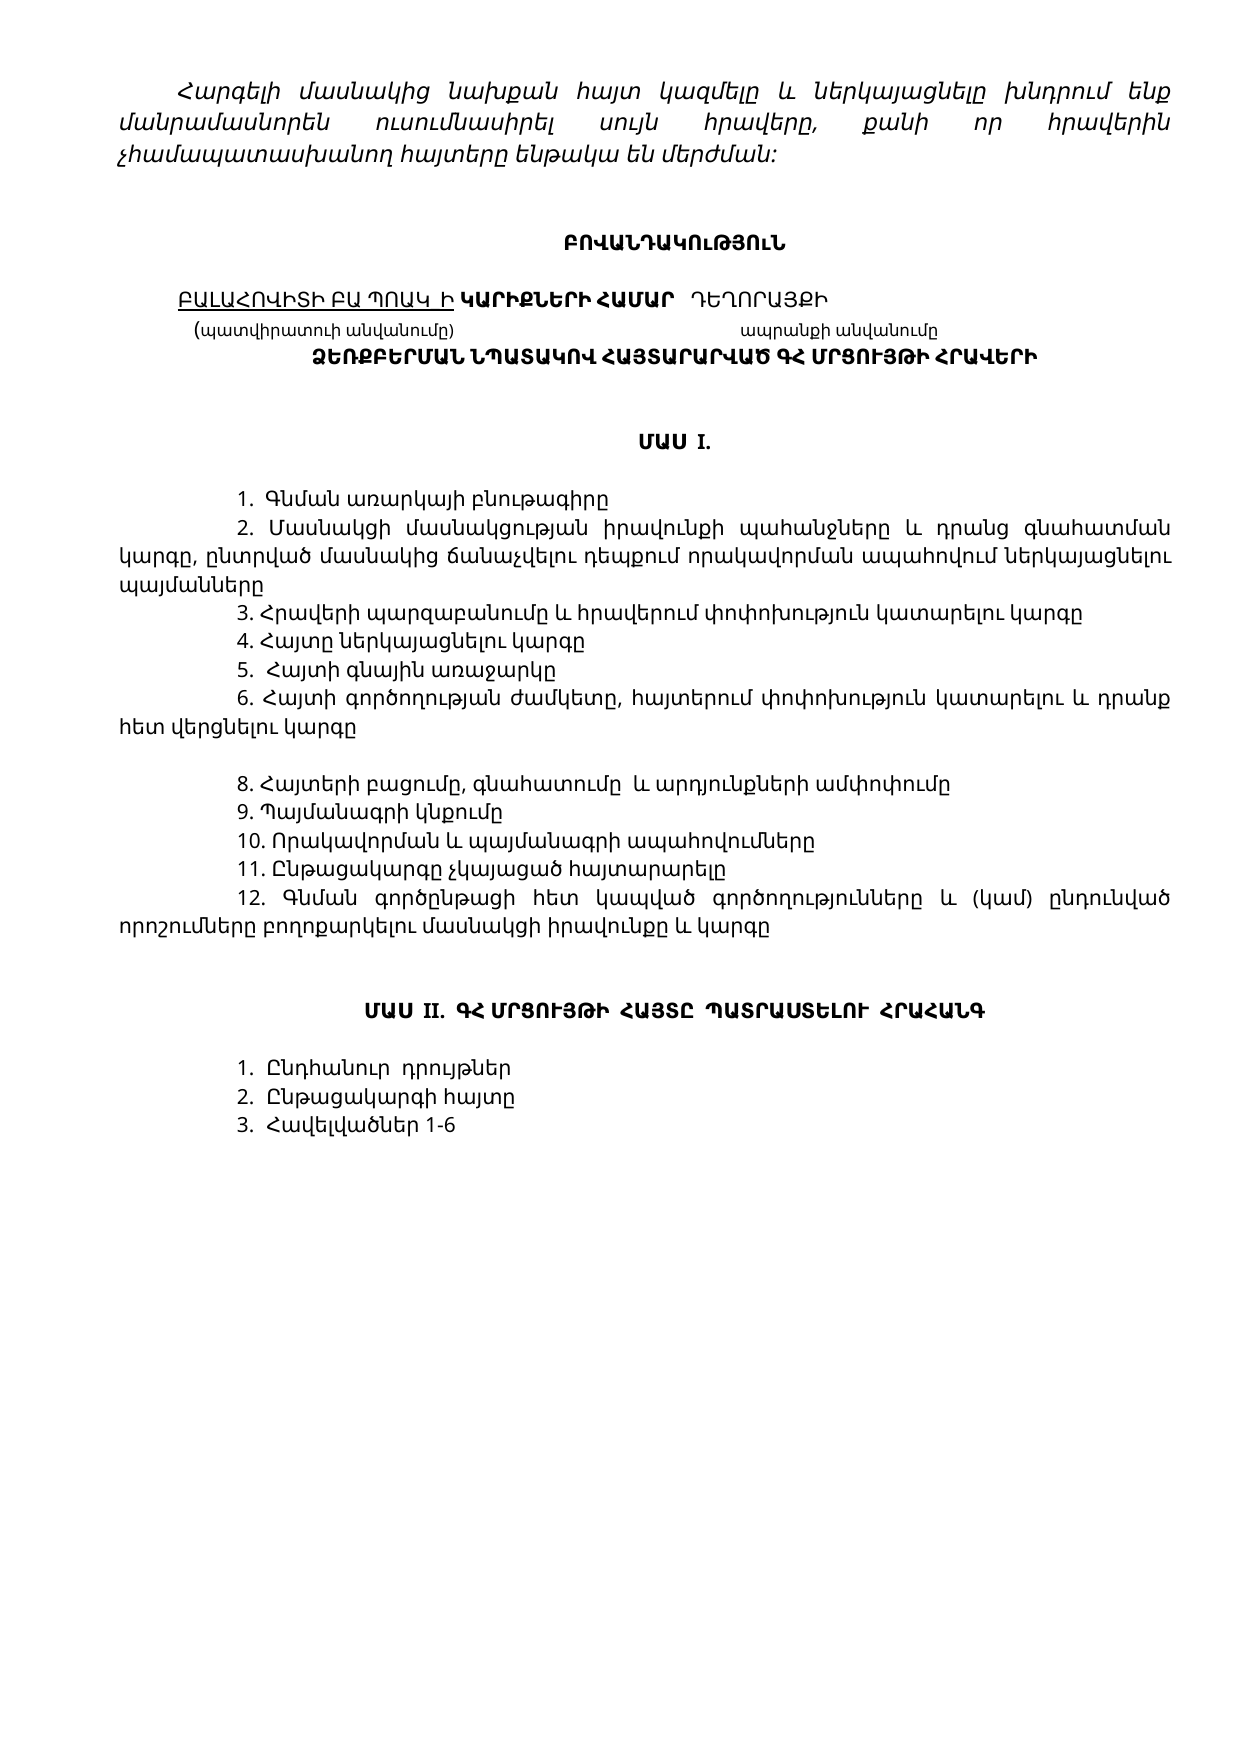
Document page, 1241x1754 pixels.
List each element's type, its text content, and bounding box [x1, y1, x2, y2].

text ՁԵՌՔԲԵՐՄԱՆ ՆՊԱՏԱԿՈՎ ՀԱՅՏԱՐԱՐՎԱԾ ԳՀ ՄՐՑՈՒՅԹԻ ՀՐԱՎԵՐԻ [118, 342, 1171, 371]
text 2. Ընթացակարգի հայտը [118, 1082, 1171, 1110]
text (պատվիրատուի անվանումը) ապրանքի անվանումը [118, 314, 1171, 342]
text ԲՈՎԱՆԴԱԿՈւԹՅՈւՆ [118, 228, 1171, 257]
text 10. Որակավորման և պայմանագրի ապահովումները [118, 826, 1171, 854]
text 11. Ընթացակարգը չկայացած հայտարարելը [118, 854, 1171, 883]
text ՄԱՍ I. [118, 427, 1171, 456]
text 9. Պայմանագրի կնքումը [118, 797, 1171, 826]
text 1. Գնման առարկայի բնութագիրը [118, 484, 1171, 513]
text 2. Մասնակցի մասնակցության իրավունքի պահանջները և դրանց գնահատման կարգը, ընտրված մասնակից ճանաչվելու դեպքում որակավորման ապահովում ներկայացնելու պայմանները [118, 513, 1171, 598]
text 3. Հավելվածներ 1-6 [118, 1110, 1171, 1139]
text Հարգելի մասնակից նախքան հայտ կազմելը և ներկայացնելը խնդրում ենք մանրամասնորեն ուսումնասիրել սույն հրավերը, քանի որ հրավերին չհամապատասխանող հայտերը ենթակա են մերժման: [118, 75, 1171, 169]
text 4. Հայտը ներկայացնելու կարգը [118, 627, 1171, 655]
text ԲԱԼԱՀՈՎԻՏԻ ԲԱ ՊՈԱԿ_Ի ԿԱՐԻՔՆԵՐԻ ՀԱՄԱՐ ԴԵՂՈՐԱՅՔԻ [118, 285, 1171, 314]
text 5. Հայտի գնային առաջարկը [118, 655, 1171, 683]
text 3. Հրավերի պարզաբանումը և հրավերում փոփոխություն կատարելու կարգը [118, 598, 1171, 627]
text 8. Հայտերի բացումը, գնահատումը և արդյունքների ամփոփումը [118, 769, 1171, 797]
text ՄԱՍ II. ԳՀ ՄՐՑՈՒՅԹԻ ՀԱՅՏԸ ՊԱՏՐԱՍՏԵԼՈՒ ՀՐԱՀԱՆԳ [118, 997, 1171, 1025]
text 1. Ընդհանուր դրույթներ [118, 1053, 1171, 1082]
text 6. Հայտի գործողության ժամկետը, հայտերում փոփոխություն կատարելու և դրանք հետ վերցնելու կարգը [118, 683, 1171, 740]
text 12. Գնման գործընթացի հետ կապված գործողությունները և (կամ) ընդունված որոշումները բողոքարկելու մասնակցի իրավունքը և կարգը [118, 883, 1171, 940]
